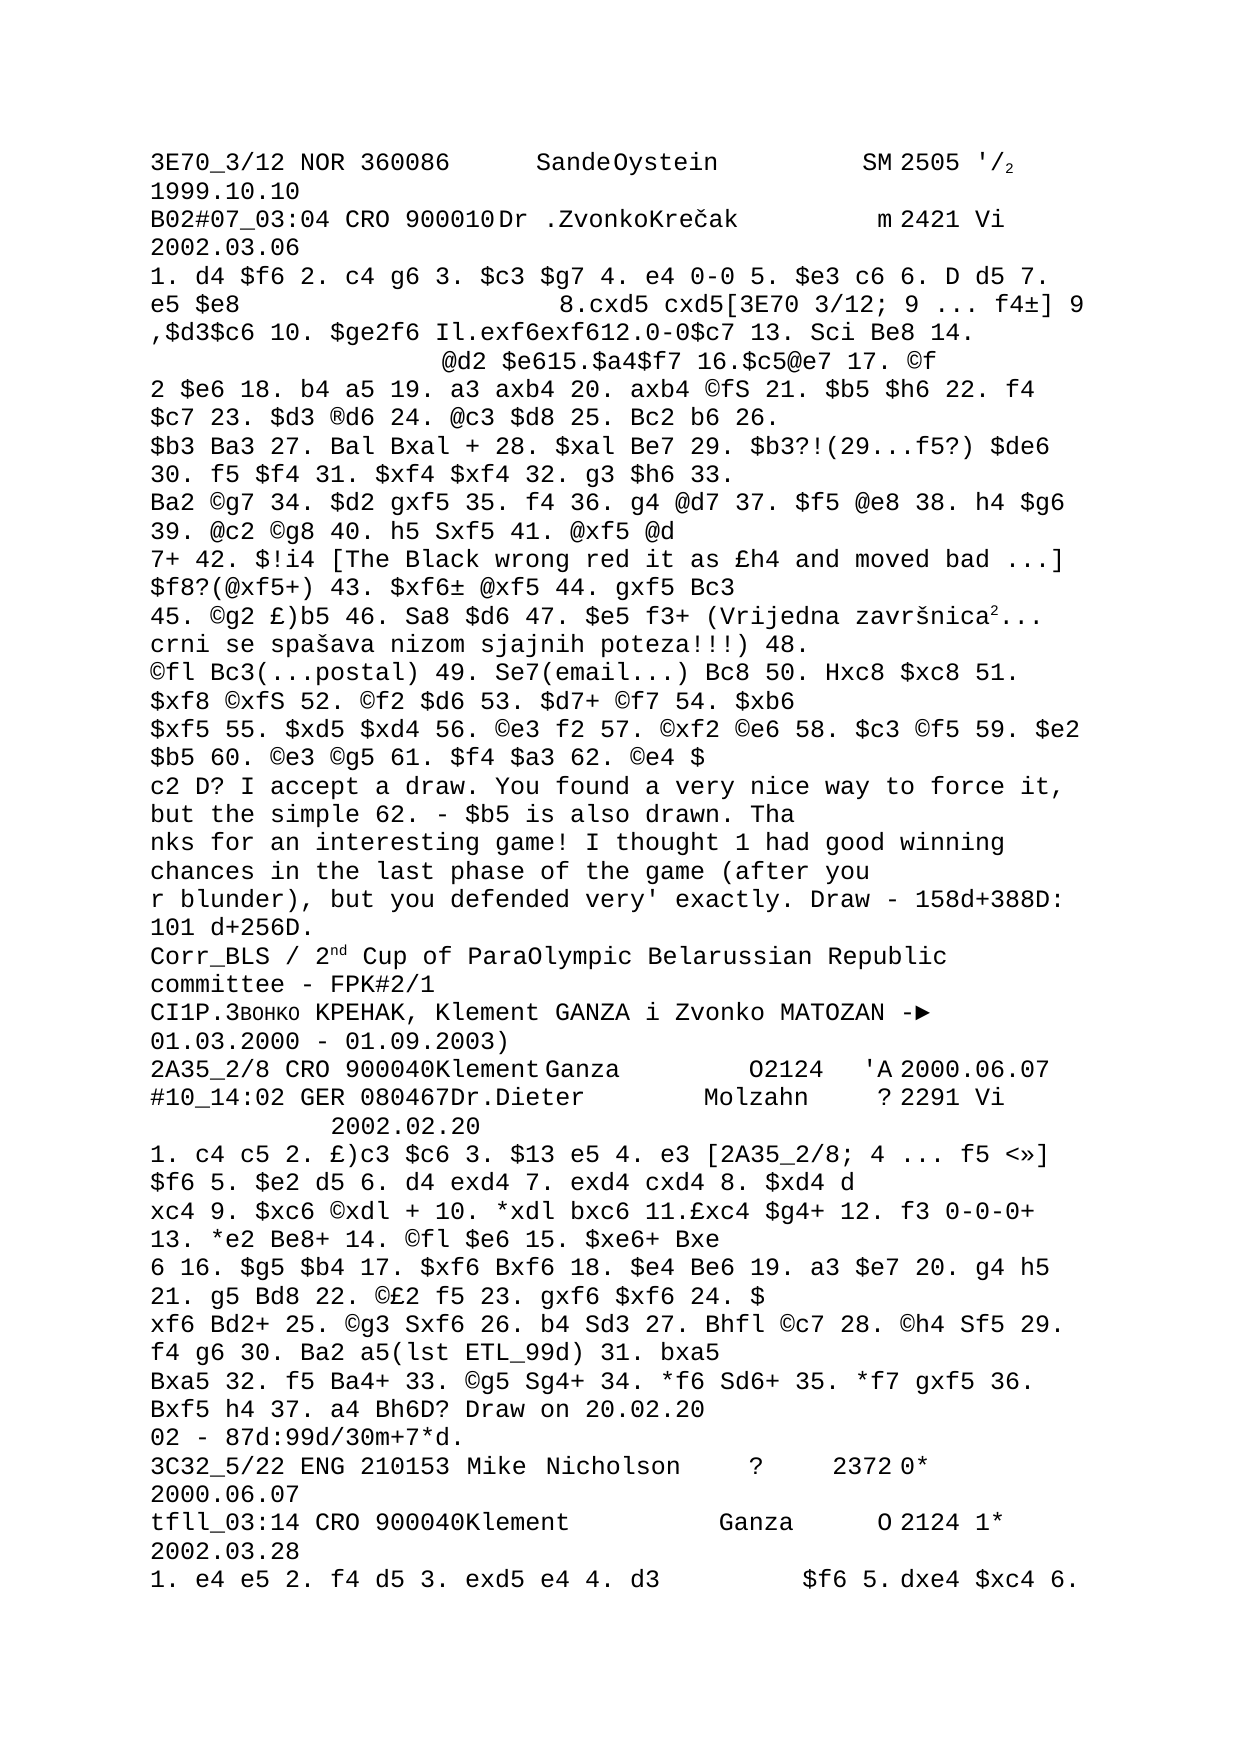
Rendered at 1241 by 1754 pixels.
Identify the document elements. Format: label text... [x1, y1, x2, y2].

text ,$d3$c6 10. $ge2f6 Il.exf6exf6 12.0-0$c7 13. Sci Be8 14. @d2 $e6 15.$a4$f7 16.$c5@e7 17. ©f [150, 320, 1090, 377]
text 1. d4 $f6 2. c4 g6 3. $c3 $g7 4. e4 0-0 5. $e3 c6 6. D d5 7. e5 $e8 8. cxd5 cxd5 [3E70 3/12; 9 ... f4±] 9 [150, 263, 1090, 320]
text 2 $e6 18. b4 a5 19. a3 axb4 20. axb4 ©fS 21. $b5 $h6 22. f4 $c7 23. $d3 ®d6 24. @c3 $d8 25. Bc2 b6 26. $b3 Ba3 27. Bal Bxal + 28. $xal Be7 29. $b3?!(29...f5?) $de6 30. f5 $f4 31. $xf4 $xf4 32. g3 $h6 33. Ba2 ©g7 34. $d2 gxf5 35. f4 36. g4 @d7 37. $f5 @e8 38. h4 $g6 39. @c2 ©g8 40. h5 Sxf5 41. @xf5 @d 7+ 42. $!i4 [The Black wrong red it as £h4 and moved bad ...] $f8?(@xf5+) 43. $xf6± @xf5 44. gxf5 Bc3 45. ©g2 £)b5 46. Sa8 $d6 47. $e5 f3+ (Vrijedna završnica2... crni se spašava nizom sjajnih poteza!!!) 48. ©fl Bc3(...postal) 49. Se7(email...) Bc8 50. Hxc8 $xc8 51. $xf8 ©xfS 52. ©f2 $d6 53. $d7+ ©f7 54. $xb6 $xf5 55. $xd5 $xd4 56. ©e3 f2 57. ©xf2 ©e6 58. $c3 ©f5 59. $e2 $b5 60. ©e3 ©g5 61. $f4 $a3 62. ©e4 $ c2 D? I accept a draw. You found a very nice way to force it, but the simple 62. - $b5 is also drawn. Tha nks for an interesting game! I thought 1 had good winning chances in the last phase of the game (after you r blunder), but you defended very' exactly. Draw - 158d+388D: 101 d+256D. [150, 377, 1090, 943]
text 3E70_3/12 NOR 360086 Sande Oystein SM 2505 '/2 1999.10.10 [150, 150, 1090, 207]
text tfll_03:14 CRO 900040 Klement Ganza O 2124 1* 2002.03.28 [150, 1510, 1090, 1567]
text CI1P.3bohko KPEHAK, Klement GANZA i Zvonko MATOZAN -► 01.03.2000 - 01.09.2003) [150, 1000, 1090, 1057]
text 1. c4 c5 2. £)c3 $c6 3. $13 e5 4. e3 [2A35_2/8; 4 ... f5 <»] $f6 5. $e2 d5 6. d4 exd4 7. exd4 cxd4 8. $xd4 d xc4 9. $xc6 ©xdl + 10. *xdl bxc6 11.£xc4 $g4+ 12. f3 0-0-0+ 13. *e2 Be8+ 14. ©fl $e6 15. $xe6+ Bxe 6 16. $g5 $b4 17. $xf6 Bxf6 18. $e4 Be6 19. a3 $e7 20. g4 h5 21. g5 Bd8 22. ©£2 f5 23. gxf6 $xf6 24. $ xf6 Bd2+ 25. ©g3 Sxf6 26. b4 Sd3 27. Bhfl ©c7 28. ©h4 Sf5 29. f4 g6 30. Ba2 a5(lst ETL_99d) 31. bxa5 Bxa5 32. f5 Ba4+ 33. ©g5 Sg4+ 34. *f6 Sd6+ 35. *f7 gxf5 36. Bxf5 h4 37. a4 Bh6D? Draw on 20.02.20 02 - 87d:99d/30m+7*d. [150, 1142, 1090, 1453]
text 3C32_5/22 ENG 210153 Mike Nicholson ? 2372 0* 2000.06.07 [150, 1453, 1090, 1510]
text 2A35_2/8 CRO 900040 Klement Ganza O 2124 'A 2000.06.07 [150, 1057, 1090, 1085]
text Corr_BLS / 2nd Cup of ParaOlympic Belarussian Republic committee - FPK#2/1 [150, 943, 1090, 1000]
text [150, 1567, 1090, 1595]
text #10_14:02 GER 080467 Dr. Dieter Molzahn ? 2291 Vi 2002.02.20 [150, 1085, 1090, 1142]
text B02#07_03:04 CRO 900010 Dr .Zvonko Krečak m 2421 Vi 2002.03.06 [150, 207, 1090, 263]
